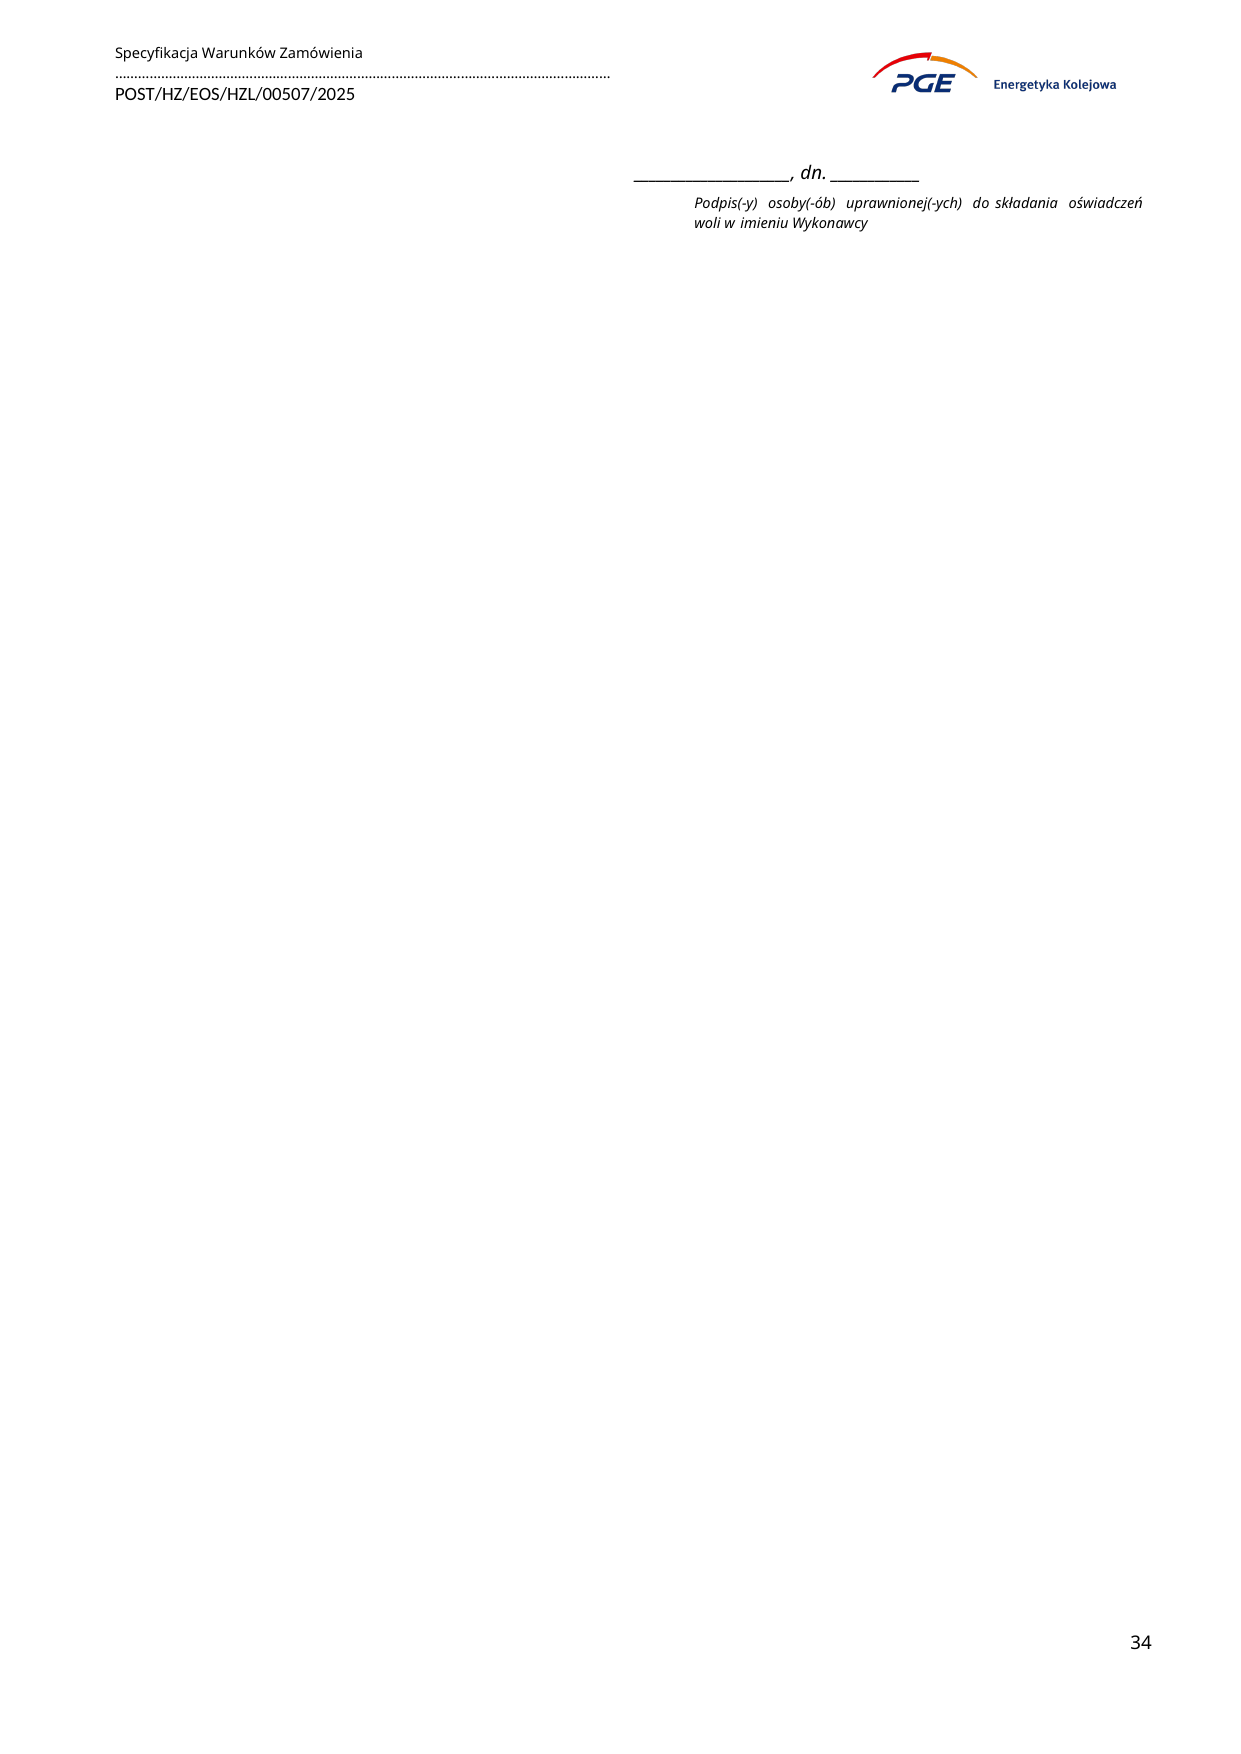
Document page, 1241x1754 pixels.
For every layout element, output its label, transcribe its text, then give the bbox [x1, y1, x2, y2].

text _____________________, dn. ____________ [561, 159, 1152, 184]
text Podpis(-y) osoby(-ób) uprawnionej(-ych) do składania oświadczeń woli w imieniu Wykonawcy [694, 193, 1144, 233]
picture [852, 34, 1136, 114]
